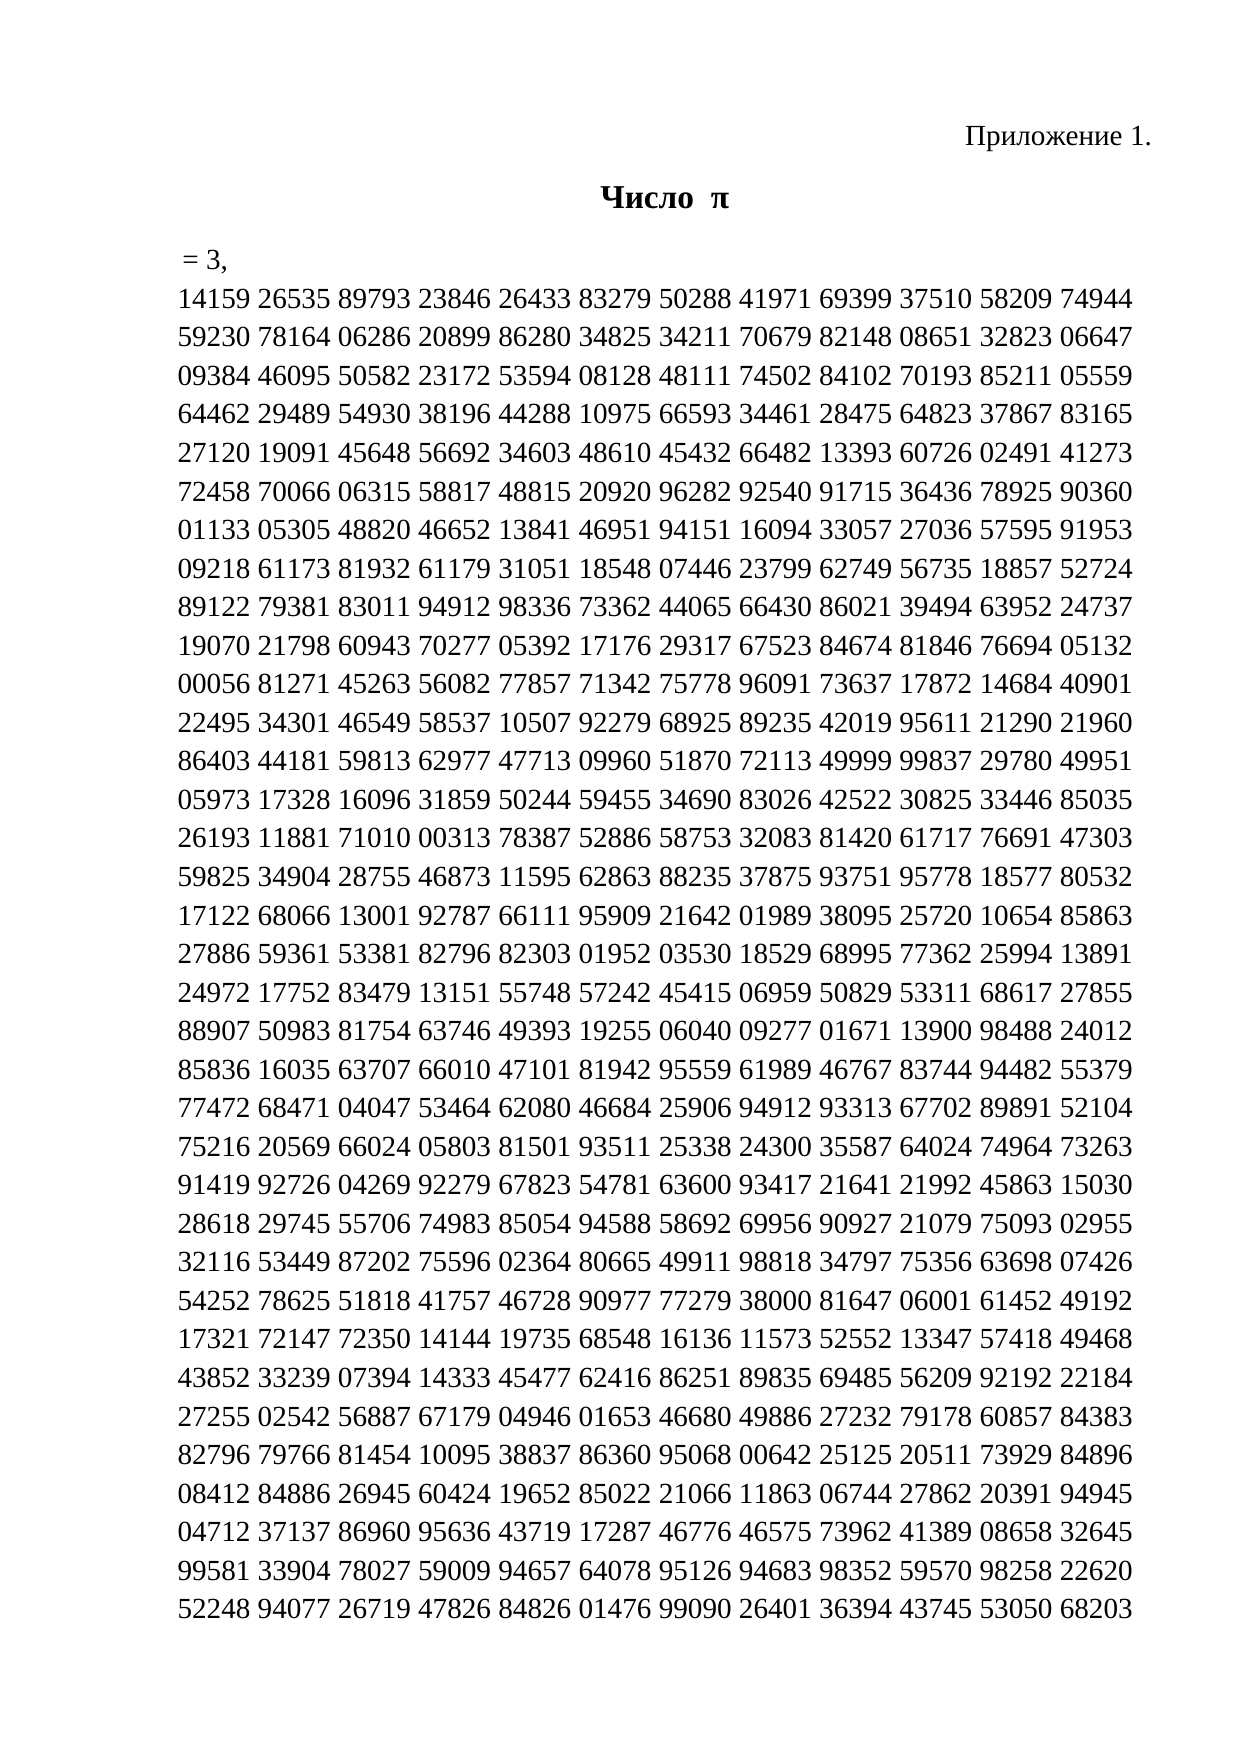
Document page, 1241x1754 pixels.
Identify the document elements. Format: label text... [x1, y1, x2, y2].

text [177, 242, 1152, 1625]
text Приложение 1. [177, 118, 1152, 152]
text Число π [177, 177, 1152, 216]
